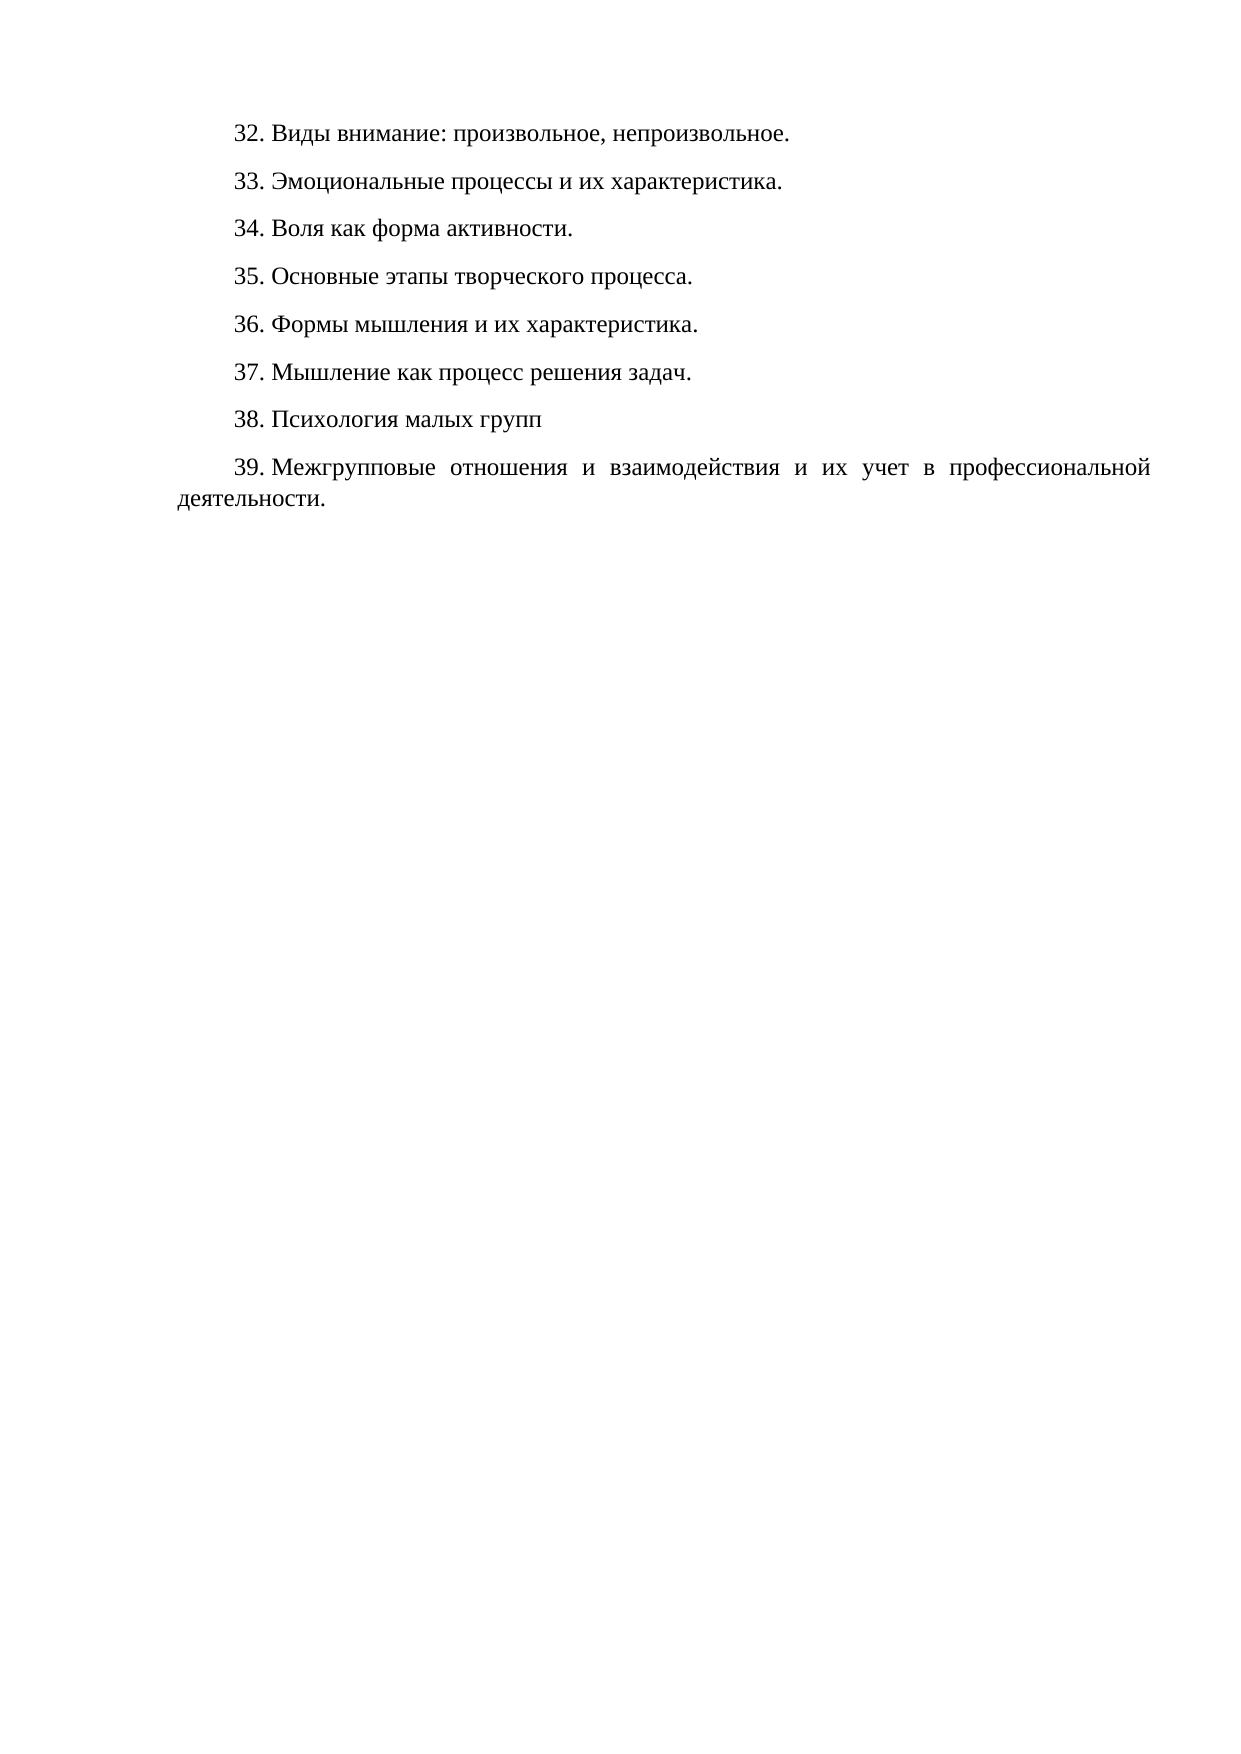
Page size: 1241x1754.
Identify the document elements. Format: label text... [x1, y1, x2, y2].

list Межгрупповые отношения и взаимодействия и их учет в профессиональной деятельности. [177, 452, 1152, 512]
list Воля как форма активности. [177, 213, 1152, 242]
list Формы мышления и их характеристика. [177, 309, 1152, 338]
list Виды внимание: произвольное, непроизвольное. [177, 118, 1152, 147]
list Эмоциональные процессы и их характеристика. [177, 166, 1152, 194]
list Психология малых групп [177, 404, 1152, 433]
list Мышление как процесс решения задач. [177, 357, 1152, 385]
list Основные этапы творческого процесса. [177, 261, 1152, 290]
